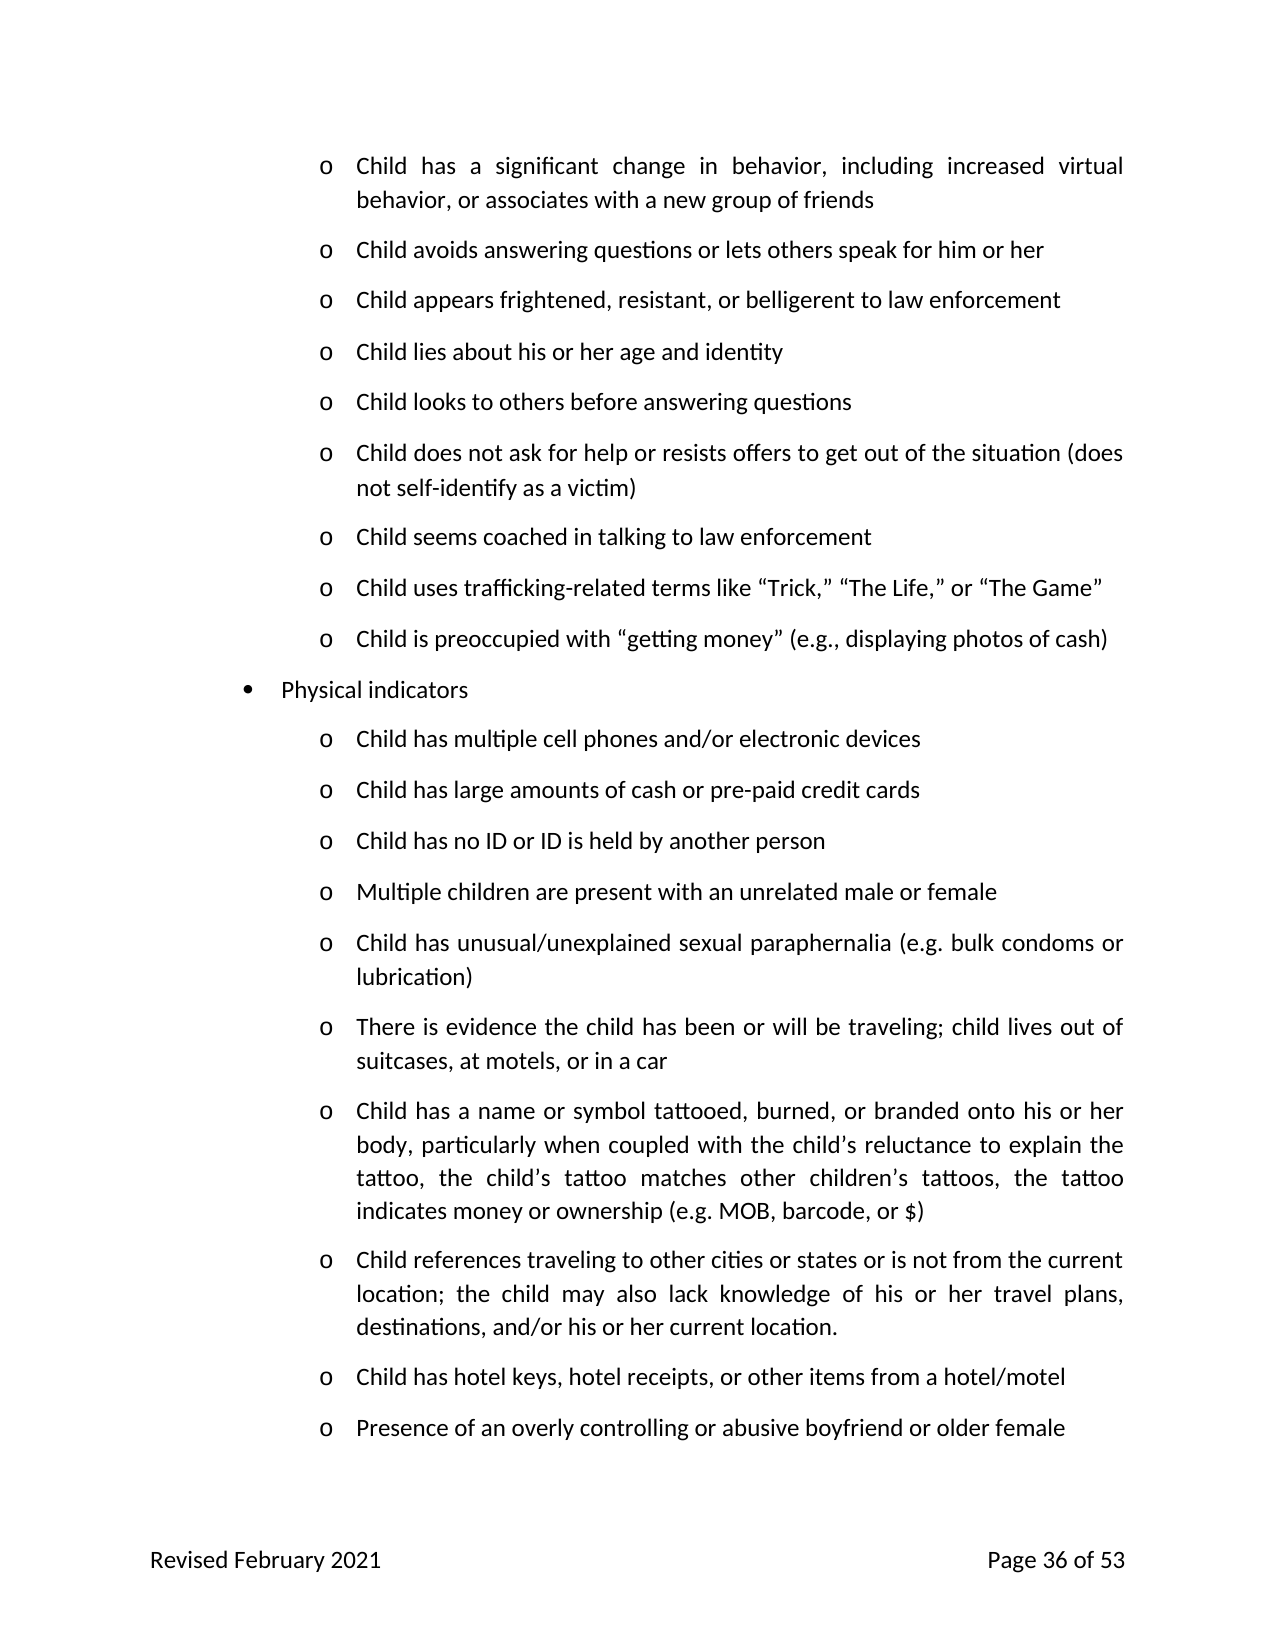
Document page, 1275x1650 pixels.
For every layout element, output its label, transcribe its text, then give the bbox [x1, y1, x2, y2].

list Presence of an overly controlling or abusive boyfriend or older female [319, 1412, 1125, 1444]
list Child is preoccupied with “getting money” (e.g., displaying photos of cash) [319, 623, 1125, 655]
list Child lies about his or her age and identity [319, 336, 1125, 367]
list There is evidence the child has been or will be traveling; child lives out of suitcases, at motels, or in a car [319, 1011, 1125, 1076]
list Child has a name or symbol tattooed, burned, or branded onto his or her body, particularly when coupled with the child’s reluctance to explain the tattoo, the child’s tattoo matches other children’s tattoos, the tattoo indicates money or ownership (e.g. MOB, barcode, or $) [319, 1095, 1125, 1225]
list Multiple children are present with an unrelated male or female [319, 876, 1125, 908]
list Child appears frightened, resistant, or belligerent to law enforcement [319, 285, 1125, 316]
list Child has multiple cell phones and/or electronic devices [319, 724, 1125, 755]
list Child has unusual/unexplained sexual paraphernalia (e.g. bulk condoms or lubrication) [319, 927, 1125, 992]
list Child does not ask for help or resists offers to get out of the situation (does not self-identify as a victim) [319, 437, 1125, 502]
list Physical indicators [244, 674, 1125, 704]
list Child references traveling to other cities or states or is not from the current location; the child may also lack knowledge of his or her travel plans, destinations, and/or his or her current location. [319, 1244, 1125, 1342]
list Child uses trafficking-related terms like “Trick,” “The Life,” or “The Game” [319, 572, 1125, 604]
list Child has no ID or ID is held by another person [319, 826, 1125, 857]
list Child has hotel keys, hotel receipts, or other items from a hotel/motel [319, 1361, 1125, 1393]
list Child has a significant change in behavior, including increased virtual behavior, or associates with a new group of friends [319, 150, 1125, 215]
list Child seems coached in talking to law enforcement [319, 521, 1125, 553]
list Child avoids answering questions or lets others speak for him or her [319, 234, 1125, 266]
list Child looks to others before answering questions [319, 387, 1125, 418]
list Child has large amounts of cash or pre-paid credit cards [319, 774, 1125, 806]
